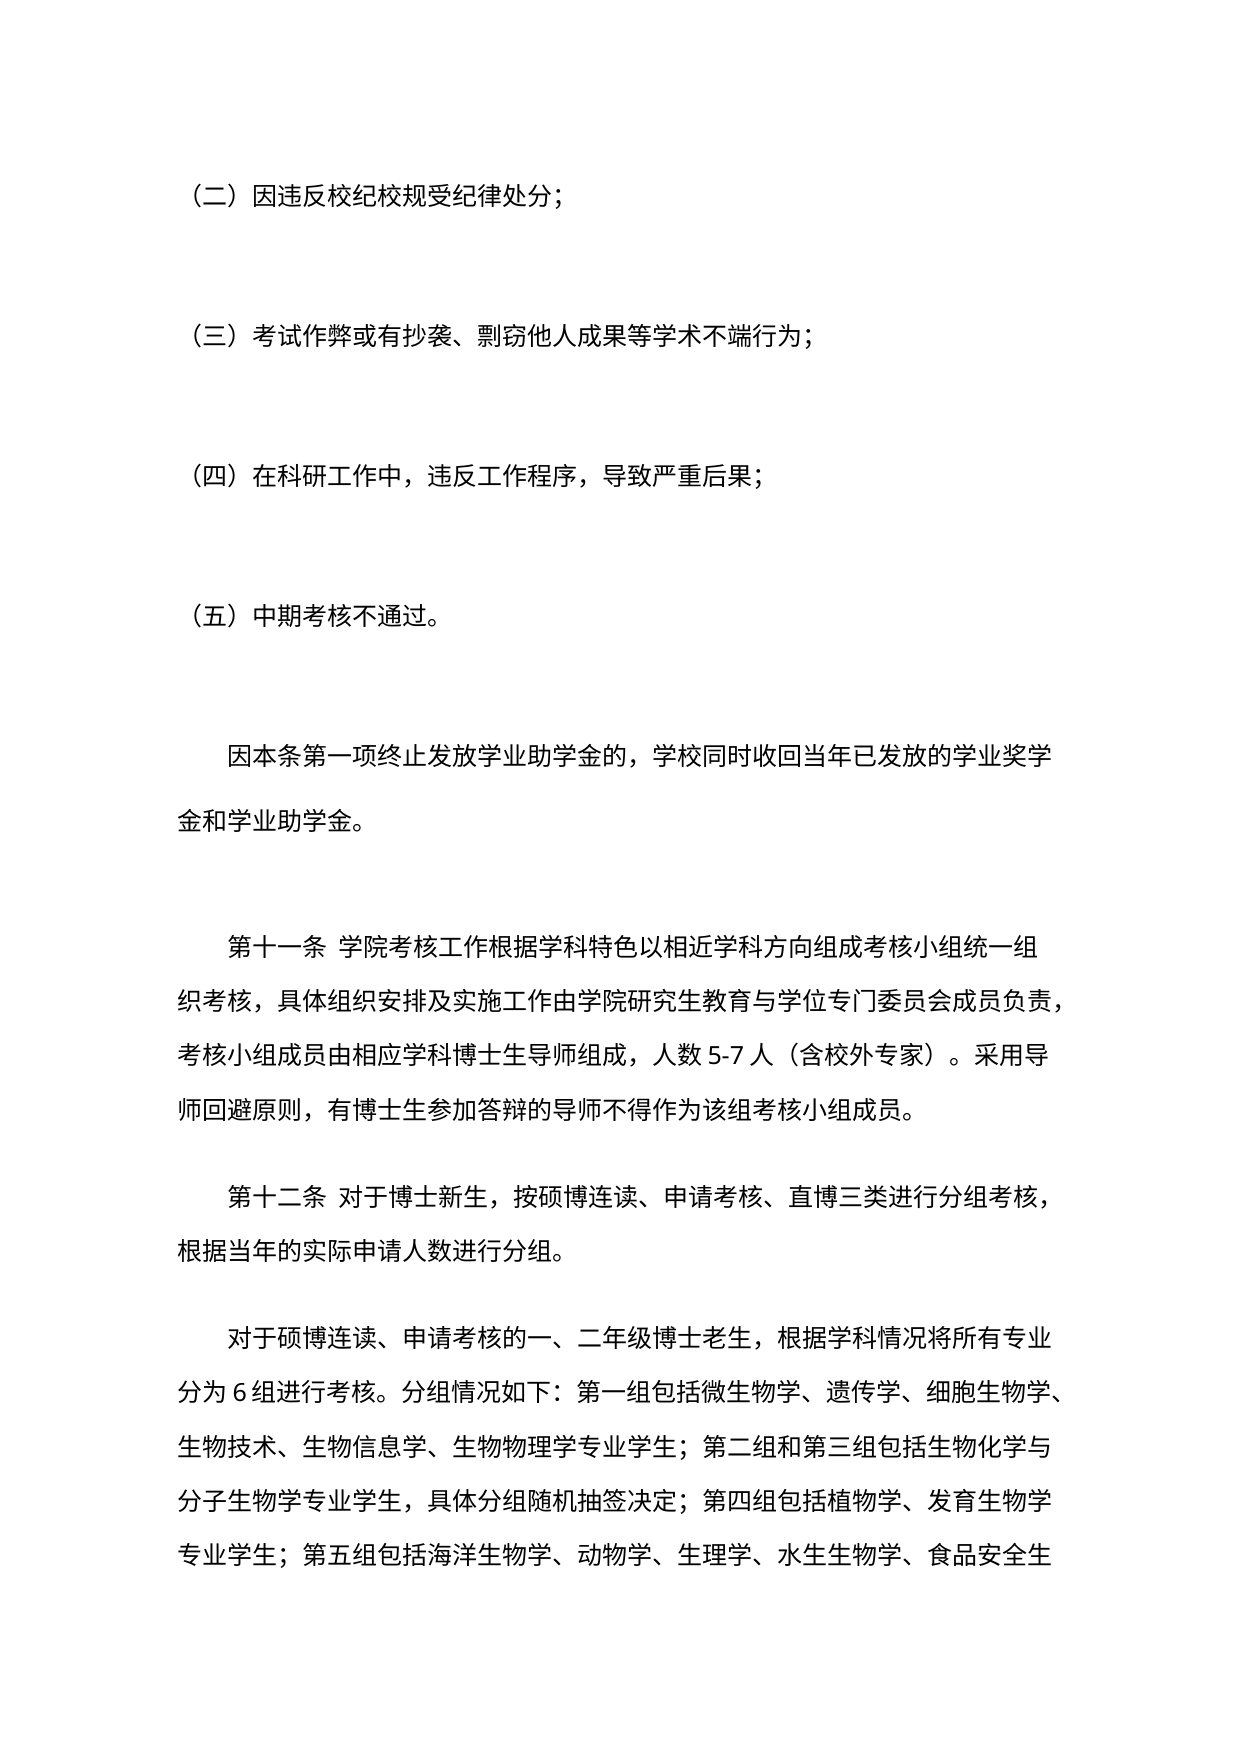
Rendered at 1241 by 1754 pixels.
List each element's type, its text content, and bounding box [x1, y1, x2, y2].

text 第十二条 对于博士新生，按硕博连读、申请考核、直博三类进行分组考核，根据当年的实际申请人数进行分组。 [177, 1177, 1063, 1268]
text （四）在科研工作中，违反工作程序，导致严重后果； [177, 442, 1063, 507]
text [177, 1318, 1063, 1572]
text 第十一条 学院考核工作根据学科特色以相近学科方向组成考核小组统一组织考核，具体组织安排及实施工作由学院研究生教育与学位专门委员会成员负责，考核小组成员由相应学科博士生导师组成，人数5-7人（含校外专家）。采用导师回避原则，有博士生参加答辩的导师不得作为该组考核小组成员。 [177, 927, 1063, 1126]
text （三）考试作弊或有抄袭、剽窃他人成果等学术不端行为； [177, 302, 1063, 367]
text 因本条第一项终止发放学业助学金的，学校同时收回当年已发放的学业奖学金和学业助学金。 [177, 722, 1063, 852]
text （五）中期考核不通过。 [177, 582, 1063, 647]
text （二）因违反校纪校规受纪律处分； [177, 162, 1063, 227]
